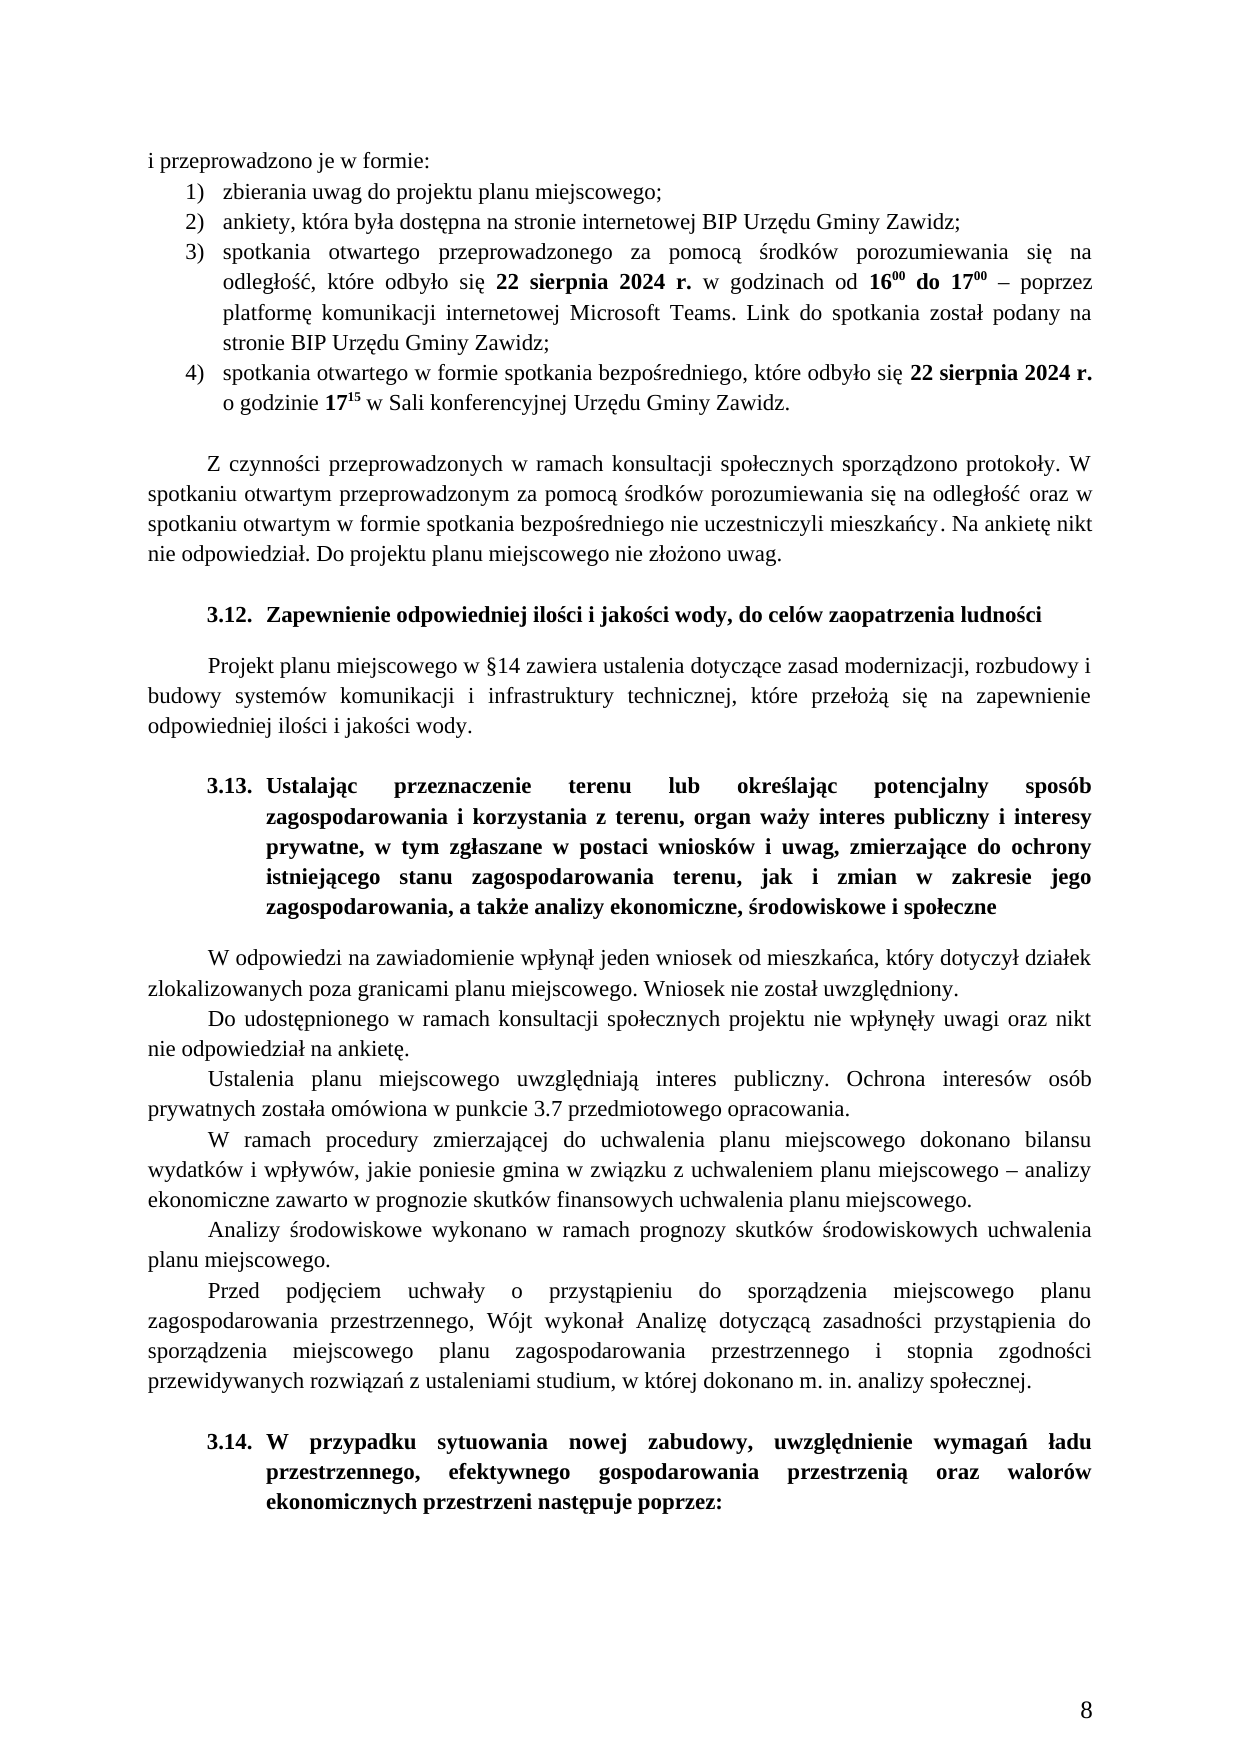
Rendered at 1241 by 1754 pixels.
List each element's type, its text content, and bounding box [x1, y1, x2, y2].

text Ustalenia planu miejscowego uwzględniają interes publiczny. Ochrona interesów osób prywatnych została omówiona w punkcie 3.7 przedmiotowego opracowania. [148, 1065, 1093, 1122]
text Do udostępnionego w ramach konsultacji społecznych projektu nie wpłynęły uwagi oraz nikt nie odpowiedział na ankietę. [148, 1005, 1093, 1061]
text W ramach procedury zmierzającej do uchwalenia planu miejscowego dokonano bilansu wydatków i wpływów, jakie poniesie gmina w związku z uchwaleniem planu miejscowego – analizy ekonomiczne zawarto w prognozie skutków finansowych uchwalenia planu miejscowego. [148, 1126, 1093, 1212]
text Przed podjęciem uchwały o przystąpieniu do sporządzenia miejscowego planu zagospodarowania przestrzennego, Wójt wykonał Analizę dotyczącą zasadności przystąpienia do sporządzenia miejscowego planu zagospodarowania przestrzennego i stopnia zgodności przewidywanych rozwiązań z ustaleniami studium, w której dokonano m. in. analizy społecznej. [148, 1277, 1093, 1394]
list Ustalając przeznaczenie terenu lub określając potencjalny sposób zagospodarowania i korzystania z terenu, organ waży interes publiczny i interesy prywatne, w tym zgłaszane w postaci wniosków i uwag, zmierzające do ochrony istniejącego stanu zagospodarowania terenu, jak i zmian w zakresie jego zagospodarowania, a także analizy ekonomiczne, środowiskowe i społeczne [207, 773, 1093, 920]
text W odpowiedzi na zawiadomienie wpłynął jeden wniosek od mieszkańca, który dotyczył działek zlokalizowanych poza granicami planu miejscowego. Wniosek nie został uwzględniony. [148, 944, 1093, 1001]
list zbierania uwag do projektu planu miejscowego; [185, 178, 1093, 204]
text Z czynności przeprowadzonych w ramach konsultacji społecznych sporządzono protokoły. W spotkaniu otwartym przeprowadzonym za pomocą środków porozumiewania się na odległość oraz w spotkaniu otwartym w formie spotkania bezpośredniego nie uczestniczyli mieszkańcy. Na ankietę nikt nie odpowiedział. Do projektu planu miejscowego nie złożono uwag. [148, 450, 1093, 567]
list spotkania otwartego przeprowadzonego za pomocą środków porozumiewania się na odległość, które odbyło się 22 sierpnia 2024 r. w godzinach od 1600 do 1700 – poprzez platformę komunikacji internetowej Microsoft Teams. Link do spotkania został podany na stronie BIP Urzędu Gminy Zawidz; [185, 238, 1093, 355]
list Zapewnienie odpowiedniej ilości i jakości wody, do celów zaopatrzenia ludności [207, 601, 1093, 627]
text Projekt planu miejscowego w §14 zawiera ustalenia dotyczące zasad modernizacji, rozbudowy i budowy systemów komunikacji i infrastruktury technicznej, które przełożą się na zapewnienie odpowiedniej ilości i jakości wody. [148, 652, 1093, 738]
list ankiety, która była dostępna na stronie internetowej BIP Urzędu Gminy Zawidz; [185, 208, 1093, 234]
text Analizy środowiskowe wykonano w ramach prognozy skutków środowiskowych uchwalenia planu miejscowego. [148, 1216, 1093, 1273]
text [148, 148, 1093, 174]
list W przypadku sytuowania nowej zabudowy, uwzględnienie wymagań ładu przestrzennego, efektywnego gospodarowania przestrzenią oraz walorów ekonomicznych przestrzeni następuje poprzez: [207, 1428, 1093, 1514]
list spotkania otwartego w formie spotkania bezpośredniego, które odbyło się 22 sierpnia 2024 r. o godzinie 1715 w Sali konferencyjnej Urzędu Gminy Zawidz. [185, 359, 1093, 416]
